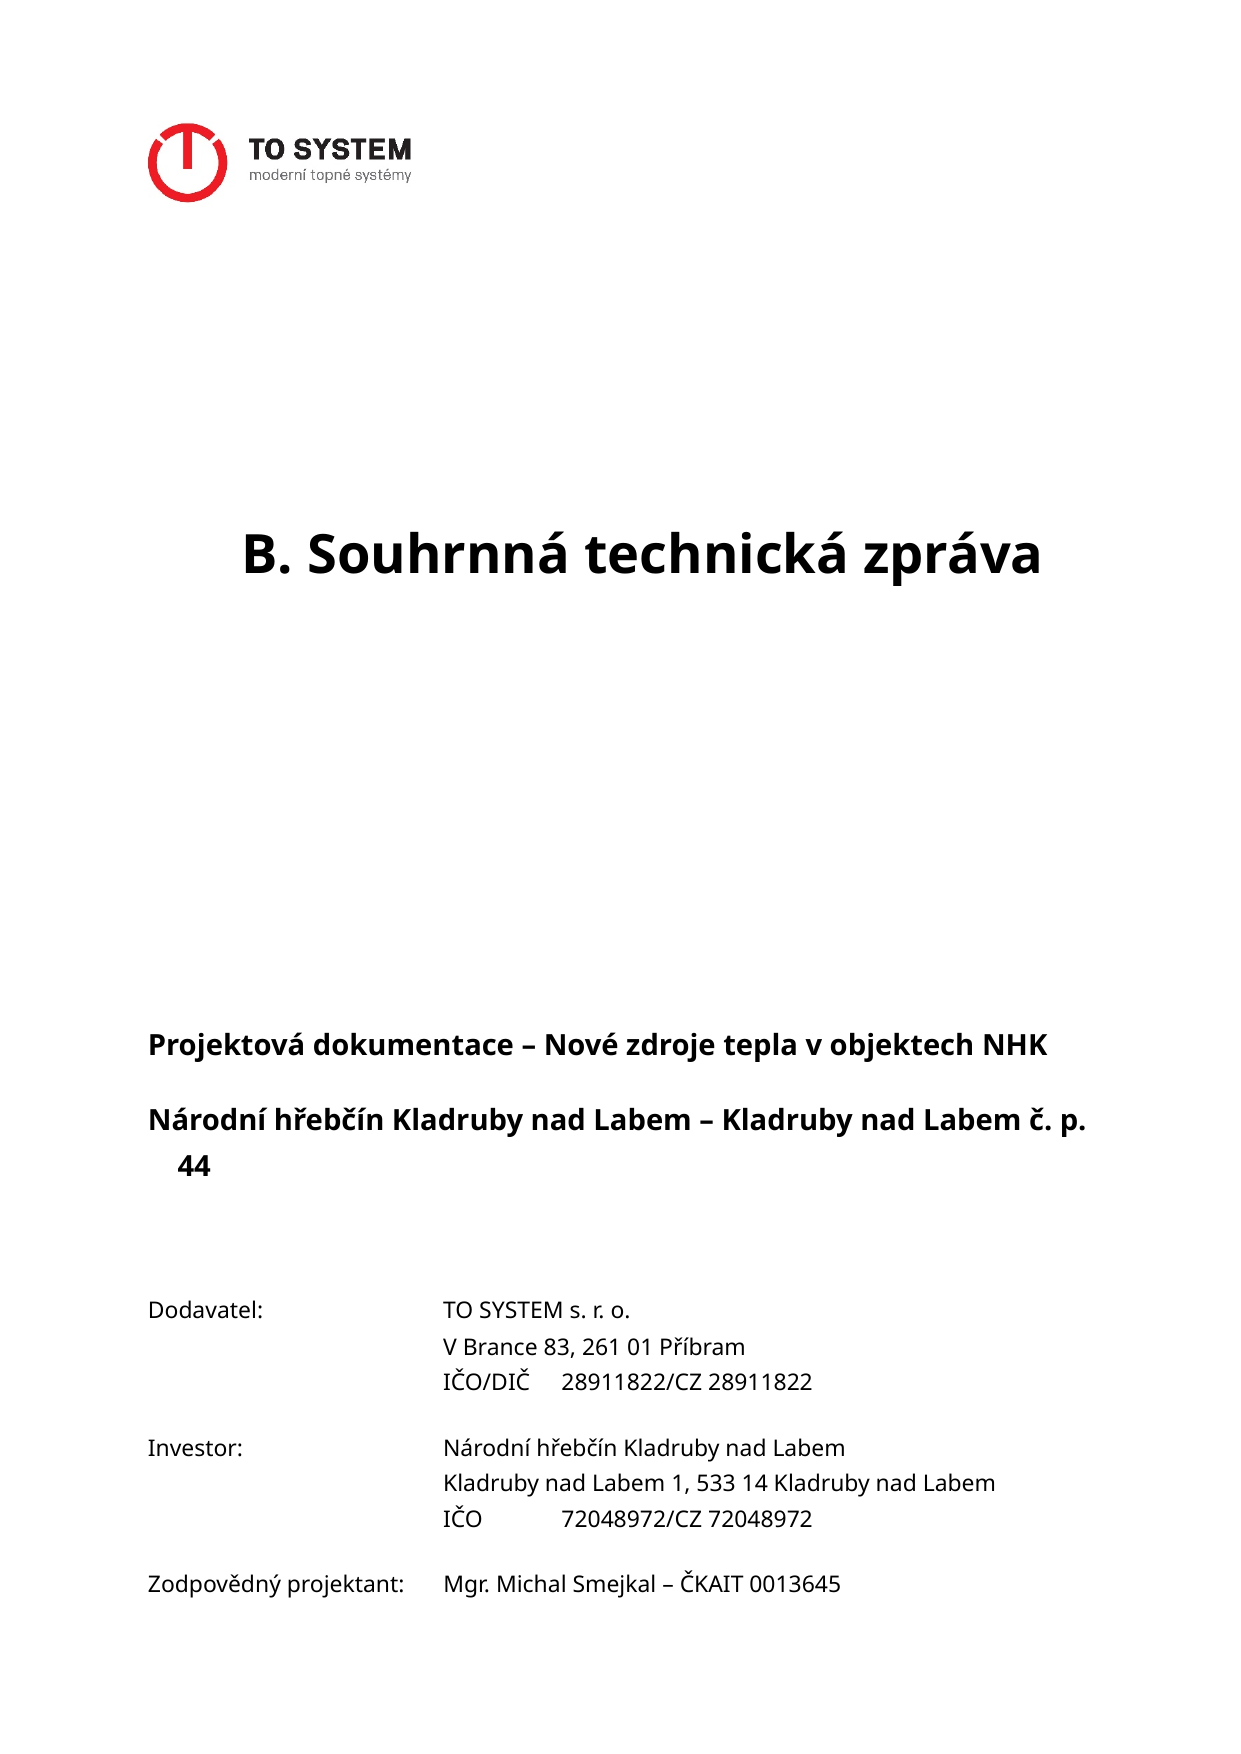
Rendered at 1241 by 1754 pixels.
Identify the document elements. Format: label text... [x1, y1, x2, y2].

text B. Souhrnná technická zpráva [185, 515, 1100, 589]
picture [147, 121, 413, 207]
text Dodavatel: TO SYSTEM s. r. o. V Brance 83, 261 01 Příbram IČO/DIČ 28911822/CZ 28911822 [148, 1294, 1100, 1398]
text Investor: Národní hřebčín Kladruby nad Labem Kladruby nad Labem 1, 533 14 Kladruby nad Labem IČO 72048972/CZ 72048972 [148, 1431, 1100, 1534]
text Zodpovědný projektant: Mgr. Michal Smejkal – ČKAIT 0013645 [148, 1568, 1100, 1600]
text Národní hřebčín Kladruby nad Labem – Kladruby nad Labem č. p. 44 [148, 1099, 1100, 1184]
text Projektová dokumentace – Nové zdroje tepla v objektech NHK [148, 1024, 1100, 1064]
